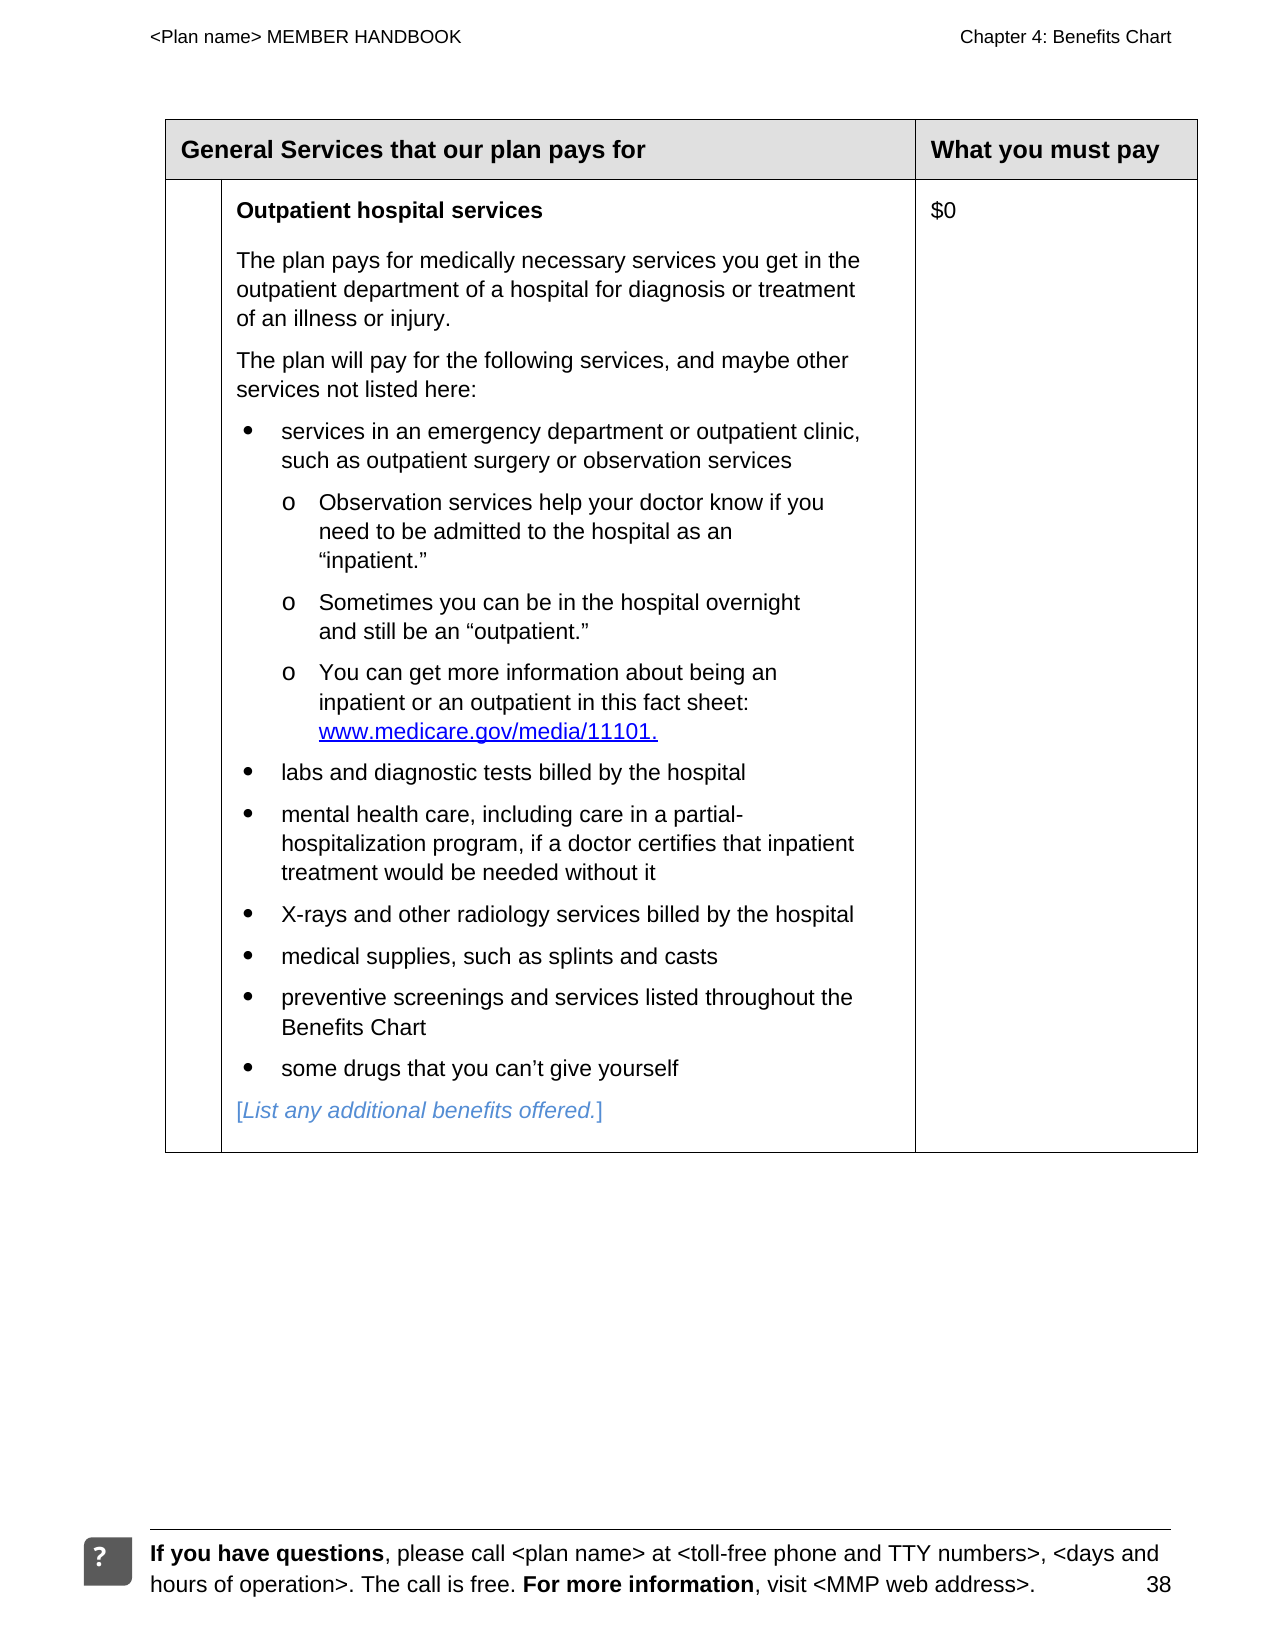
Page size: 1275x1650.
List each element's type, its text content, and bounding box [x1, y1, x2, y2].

table_cell [166, 180, 221, 1152]
table_cell Outpatient hospital services The plan pays for medically necessary services you get in the outpatient department of a hospital for diagnosis or treatment of an illness or injury. The plan will pay for the following services, and maybe other services not listed here: services in an emergency department or outpatient clinic, such as outpatient surgery or observation services Observation services help your doctor know if you need to be admitted to the hospital as an “inpatient.” Sometimes you can be in the hospital overnight and still be an “outpatient.” You can get more information about being an inpatient or an outpatient in this fact sheet: www.medicare.gov/media/11101. labs and diagnostic tests billed by the hospital mental health care, including care in a partial-hospitalization program, if a doctor certifies that inpatient treatment would be needed without it X-rays and other radiology services billed by the hospital medical supplies, such as splints and casts preventive screenings and services listed throughout the Benefits Chart some drugs that you can’t give yourself [List any additional benefits offered.] [222, 180, 915, 1152]
table_cell $0 [916, 180, 1197, 1152]
table_header General Services that our plan pays for [166, 120, 915, 179]
table_header What you must pay [916, 120, 1197, 179]
